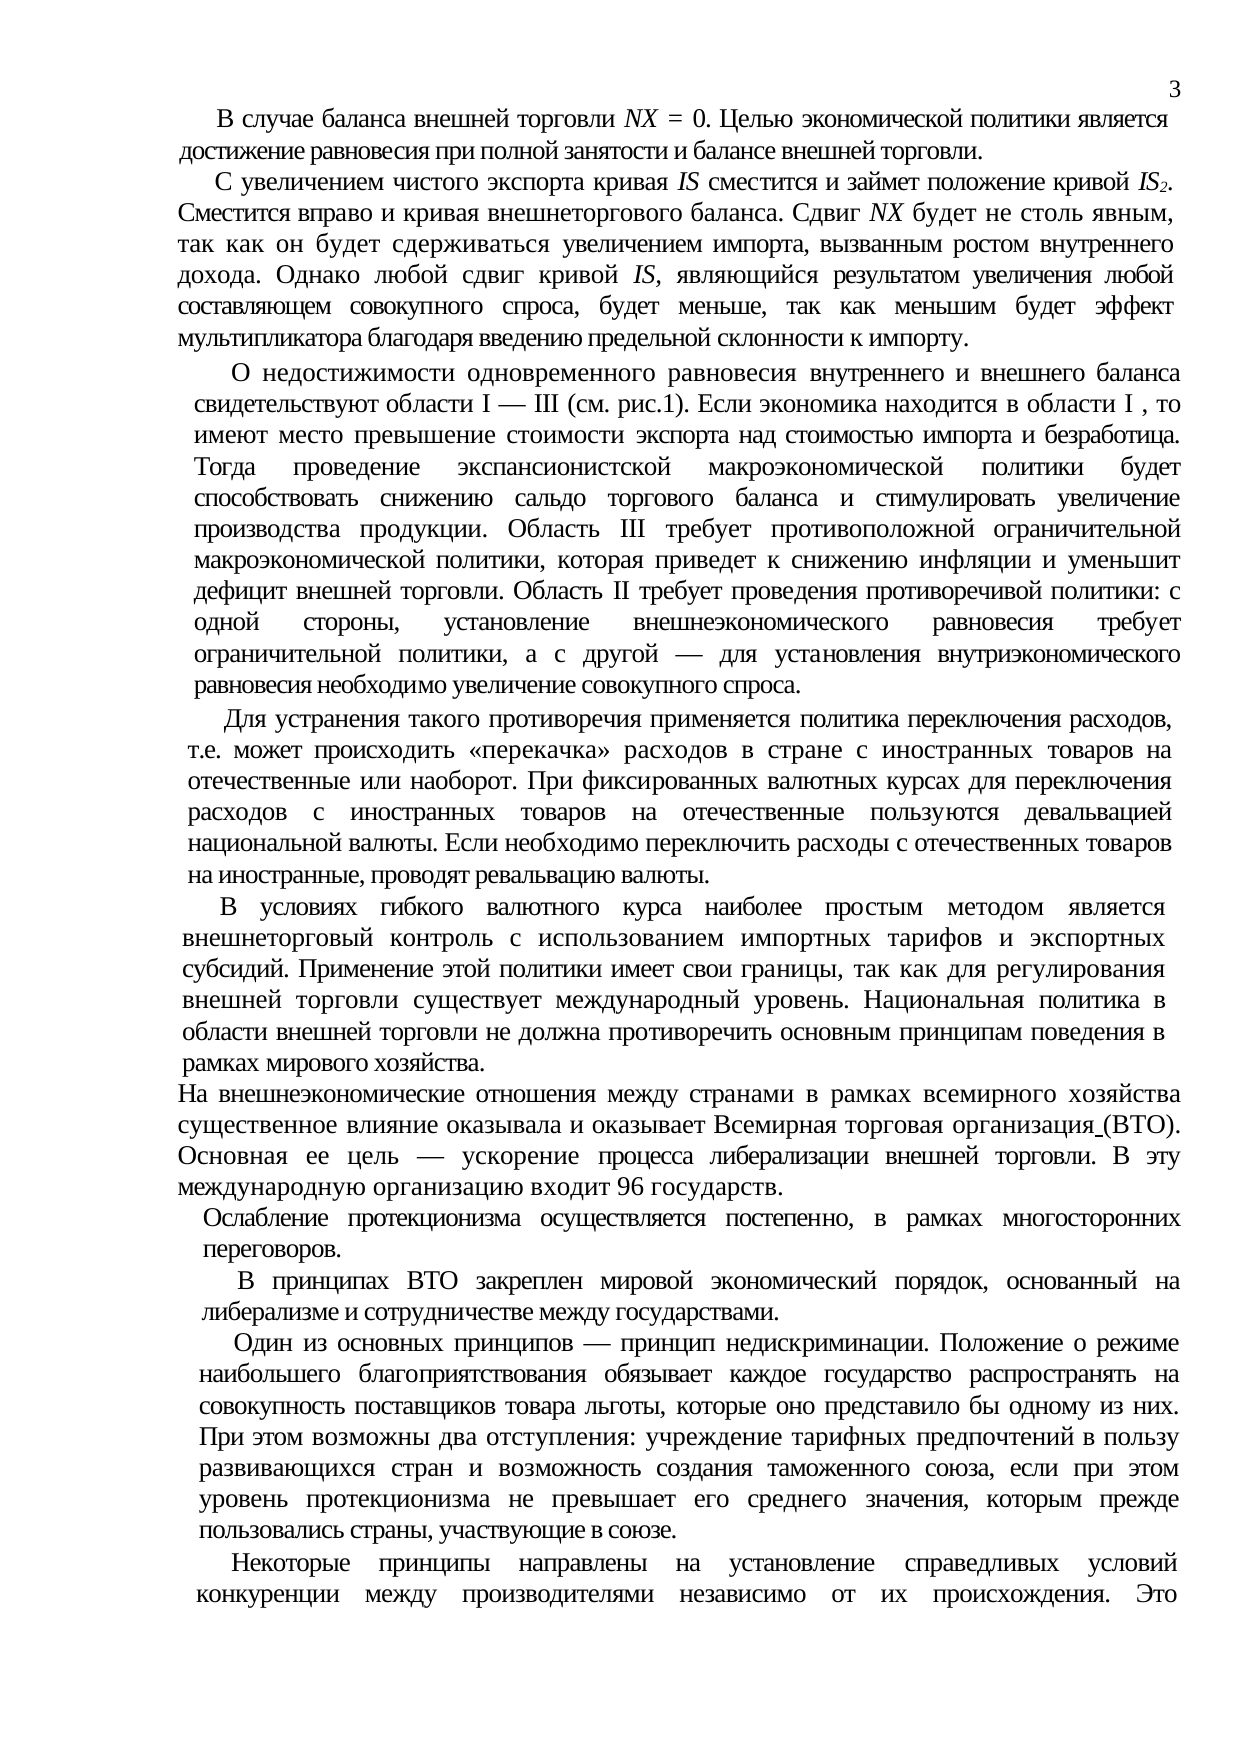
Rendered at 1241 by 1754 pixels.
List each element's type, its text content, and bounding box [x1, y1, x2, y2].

text В условиях гибкого валютного курса наиболее простым методом является внешнеторговый контроль с использованием импортных тарифов и экспортных субсидий. Применение этой политики имеет свои границы, так как для регулирования внешней торговли существует международный уровень. Национальная политика в области внешней торговли не должна противоречить основным принципам поведения в рамках мирового хозяйства. [182, 890, 1166, 1077]
text С увеличением чистого экспорта кривая IS сместится и займет положение кривой IS2. Сместится вправо и кривая внешнеторгового баланса. Сдвиг NX будет не столь явным, так как он будет сдерживаться увеличением импорта, вызванным ростом внутреннего дохода. Однако любой сдвиг кривой IS, являющийся результатом увеличения любой составляющем совокупного спроса, будет меньше, так как меньшим будет эффект мультипликатора благодаря введению предельной склонности к импорту. [177, 165, 1174, 352]
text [196, 1546, 1178, 1608]
text Один из основных принципов — принцип недискриминации. Положение о режиме наибольшего благоприятствования обязывает каждое государство распространять на совокупность поставщиков товара льготы, которые оно представило бы одному из них. При этом возможны два отступления: учреждение тарифных предпочтений в пользу развивающихся стран и возможность создания таможенного союза, если при этом уровень протекционизма не превышает его среднего значения, которым прежде пользовались страны, участвующие в союзе. [198, 1326, 1179, 1544]
text На внешнеэкономические отношения между странами в рамках всемирного хозяйства существенное влияние оказывала и оказывает Всемирная торговая организация (ВТО). Основная ее цель — ускорение процесса либерализации внешней торговли. В эту международную организацию входит 96 государств. [177, 1077, 1181, 1201]
text Ослабление протекционизма осуществляется постепенно, в рамках многосторонних переговоров. [203, 1201, 1181, 1264]
text Для устранения такого противоречия применяется политика переключения расходов, т.е. может происходить «перекачка» расходов в стране с иностранных товаров на отечественные или наоборот. При фиксированных валютных курсах для переключения расходов с иностранных товаров на отечественные пользуются девальвацией национальной валюты. Если необходимо переключить расходы с отечественных товаров на иностранные, проводят ревальвацию валюты. [187, 702, 1172, 889]
text О недостижимости одновременного равновесия внутреннего и внешнего баланса свидетельствуют области I — III (см. рис.1). Если экономика находится в области I , то имеют место превышение стоимости экспорта над стоимостью импорта и безработица. Тогда проведение экспансионистской макроэкономической политики будет способствовать снижению сальдо торгового баланса и стимулировать увеличение производства продукции. Область III требует противоположной ограничительной макроэкономической политики, которая приведет к снижению инфляции и уменьшит дефицит внешней торговли. Область II требует проведения противоречивой политики: с одной стороны, установление внешнеэкономического равновесия требует ограничительной политики, а с другой — для установления внутриэкономического равновесия необходимо увеличение совокупного спроса. [193, 356, 1181, 699]
text В принципах ВТО закреплен мировой экономический порядок, основанный на либерализме и сотрудничестве между государствами. [201, 1264, 1181, 1326]
text В случае баланса внешней торговли NX = 0. Целью экономической политики является достижение равновесия при полной занятости и балансе внешней торговли. [179, 103, 1175, 165]
